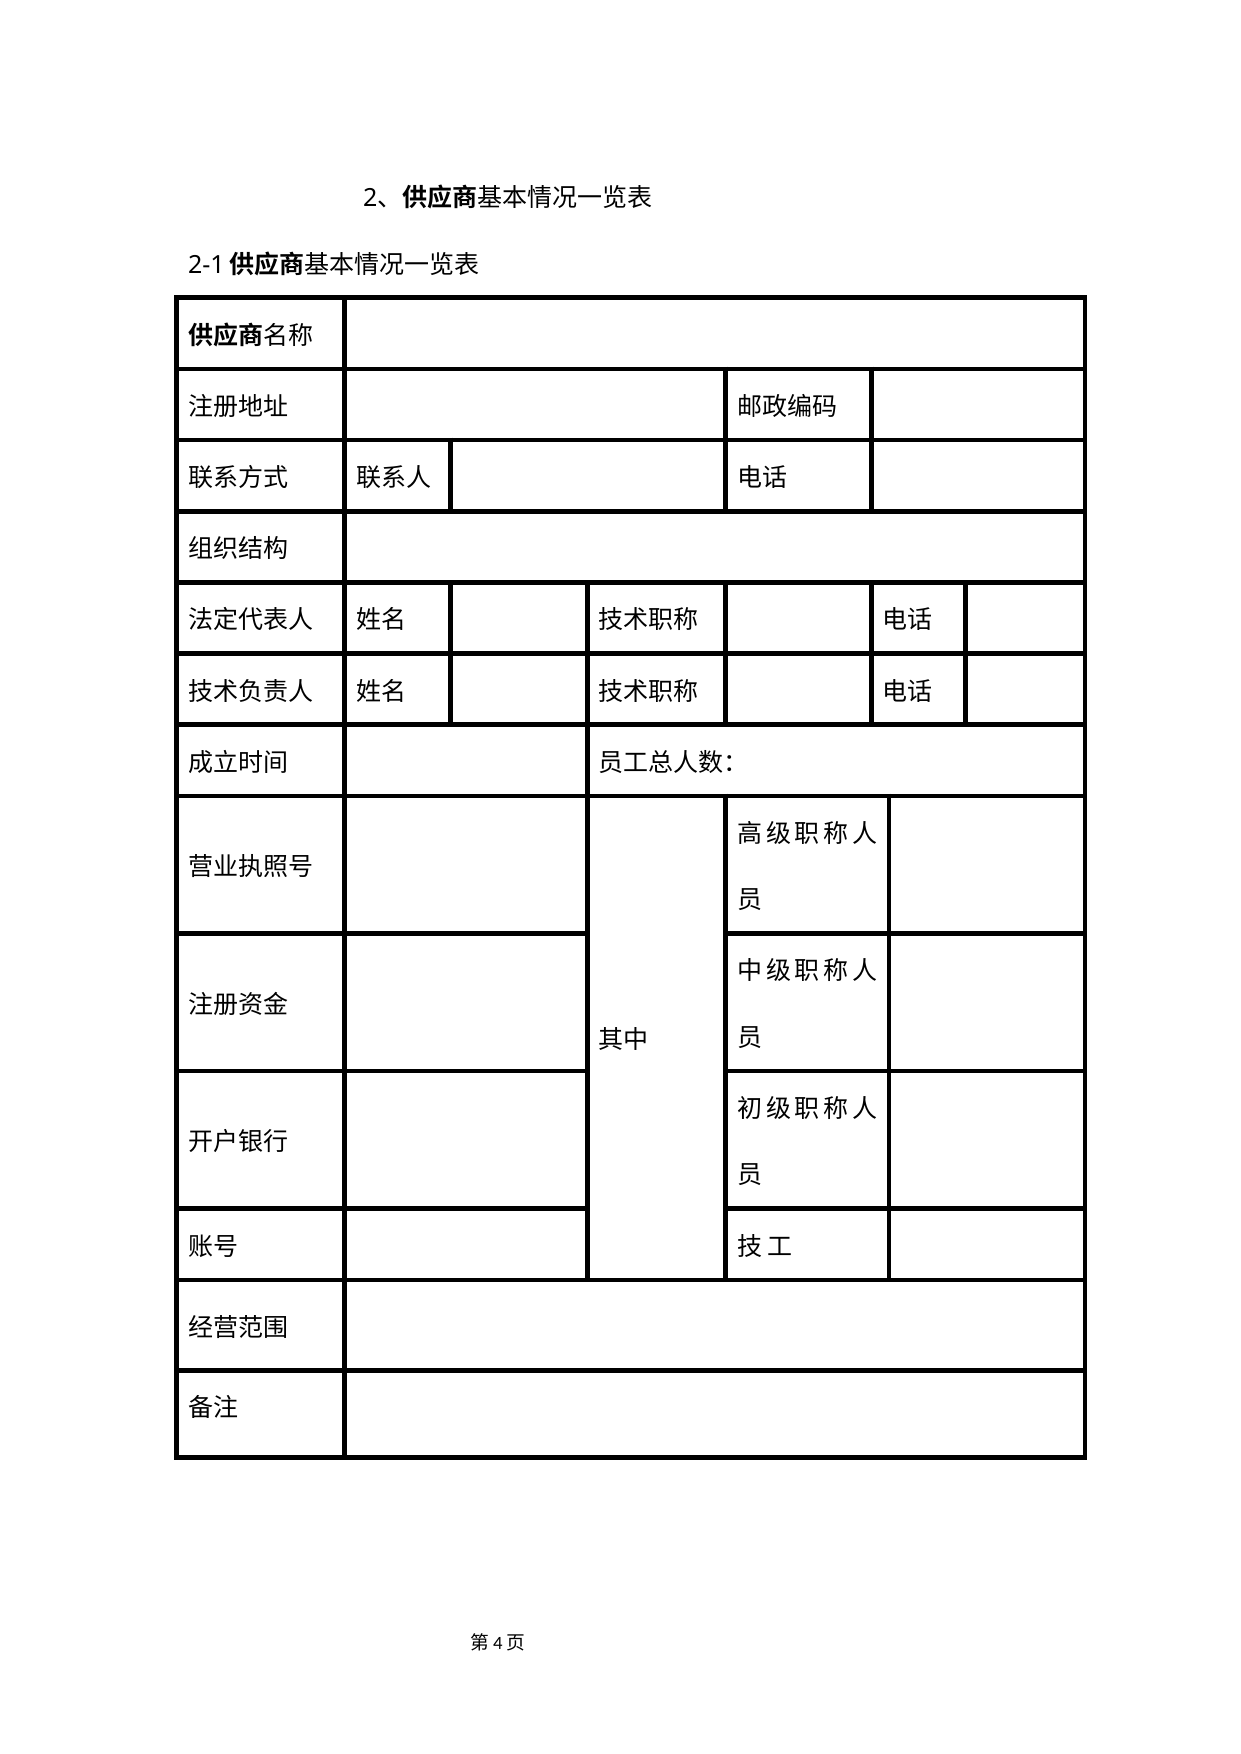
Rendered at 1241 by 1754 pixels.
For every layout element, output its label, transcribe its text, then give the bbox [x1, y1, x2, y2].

table_cell [347, 1073, 585, 1206]
table_cell [453, 656, 585, 722]
table_cell 技术职称 [590, 585, 723, 651]
table_cell [968, 585, 1083, 651]
table_cell 经营范围 [179, 1282, 342, 1368]
table_cell [347, 514, 1083, 580]
table_cell 成立时间 [179, 727, 342, 793]
table_cell 注册资金 [179, 936, 342, 1069]
table_cell 联系方式 [179, 442, 342, 509]
table_cell 姓名 [347, 656, 448, 722]
table_cell 联系人 [347, 442, 448, 509]
table_cell 账号 [179, 1211, 342, 1277]
table_cell [891, 798, 1083, 931]
table_cell 员工总人数： [590, 727, 1083, 793]
table_cell 技术负责人 [179, 656, 342, 722]
table_cell [891, 936, 1083, 1069]
table_cell [453, 442, 723, 509]
table_cell 中级职称人员 [728, 936, 887, 1069]
table_cell [347, 371, 723, 438]
table_cell 电话 [874, 585, 963, 651]
table_cell 注册地址 [179, 371, 342, 438]
table_cell [891, 1211, 1083, 1277]
table_cell [891, 1073, 1083, 1206]
table_cell [968, 656, 1083, 722]
table_cell 其中 [590, 798, 723, 1277]
text 2-1供应商基本情况一览表 [188, 229, 1052, 295]
table_cell [453, 585, 585, 651]
table_cell [347, 727, 585, 793]
table_cell [874, 442, 1083, 509]
text 2、供应商基本情况一览表 [188, 162, 1052, 229]
table_cell [347, 1282, 1083, 1368]
table_cell 姓名 [347, 585, 448, 651]
table_cell 电话 [728, 442, 869, 509]
table_cell 法定代表人 [179, 585, 342, 651]
table_cell 电话 [874, 656, 963, 722]
table_header 供应商名称 [179, 300, 342, 367]
table_cell 初级职称人员 [728, 1073, 887, 1206]
table_cell 技 工 [728, 1211, 887, 1277]
table_cell [347, 798, 585, 931]
table_header [347, 300, 1083, 367]
table_cell [874, 371, 1083, 438]
table_cell 备注 [179, 1373, 342, 1455]
table_cell 邮政编码 [728, 371, 869, 438]
table_cell 高级职称人员 [728, 798, 887, 931]
table_cell 营业执照号 [179, 798, 342, 931]
table_cell [347, 936, 585, 1069]
table_cell [347, 1211, 585, 1277]
table_cell 技术职称 [590, 656, 723, 722]
table_cell [728, 585, 869, 651]
table_cell 组织结构 [179, 514, 342, 580]
table_cell [728, 656, 869, 722]
table_cell 开户银行 [179, 1073, 342, 1206]
table_cell [347, 1373, 1083, 1455]
